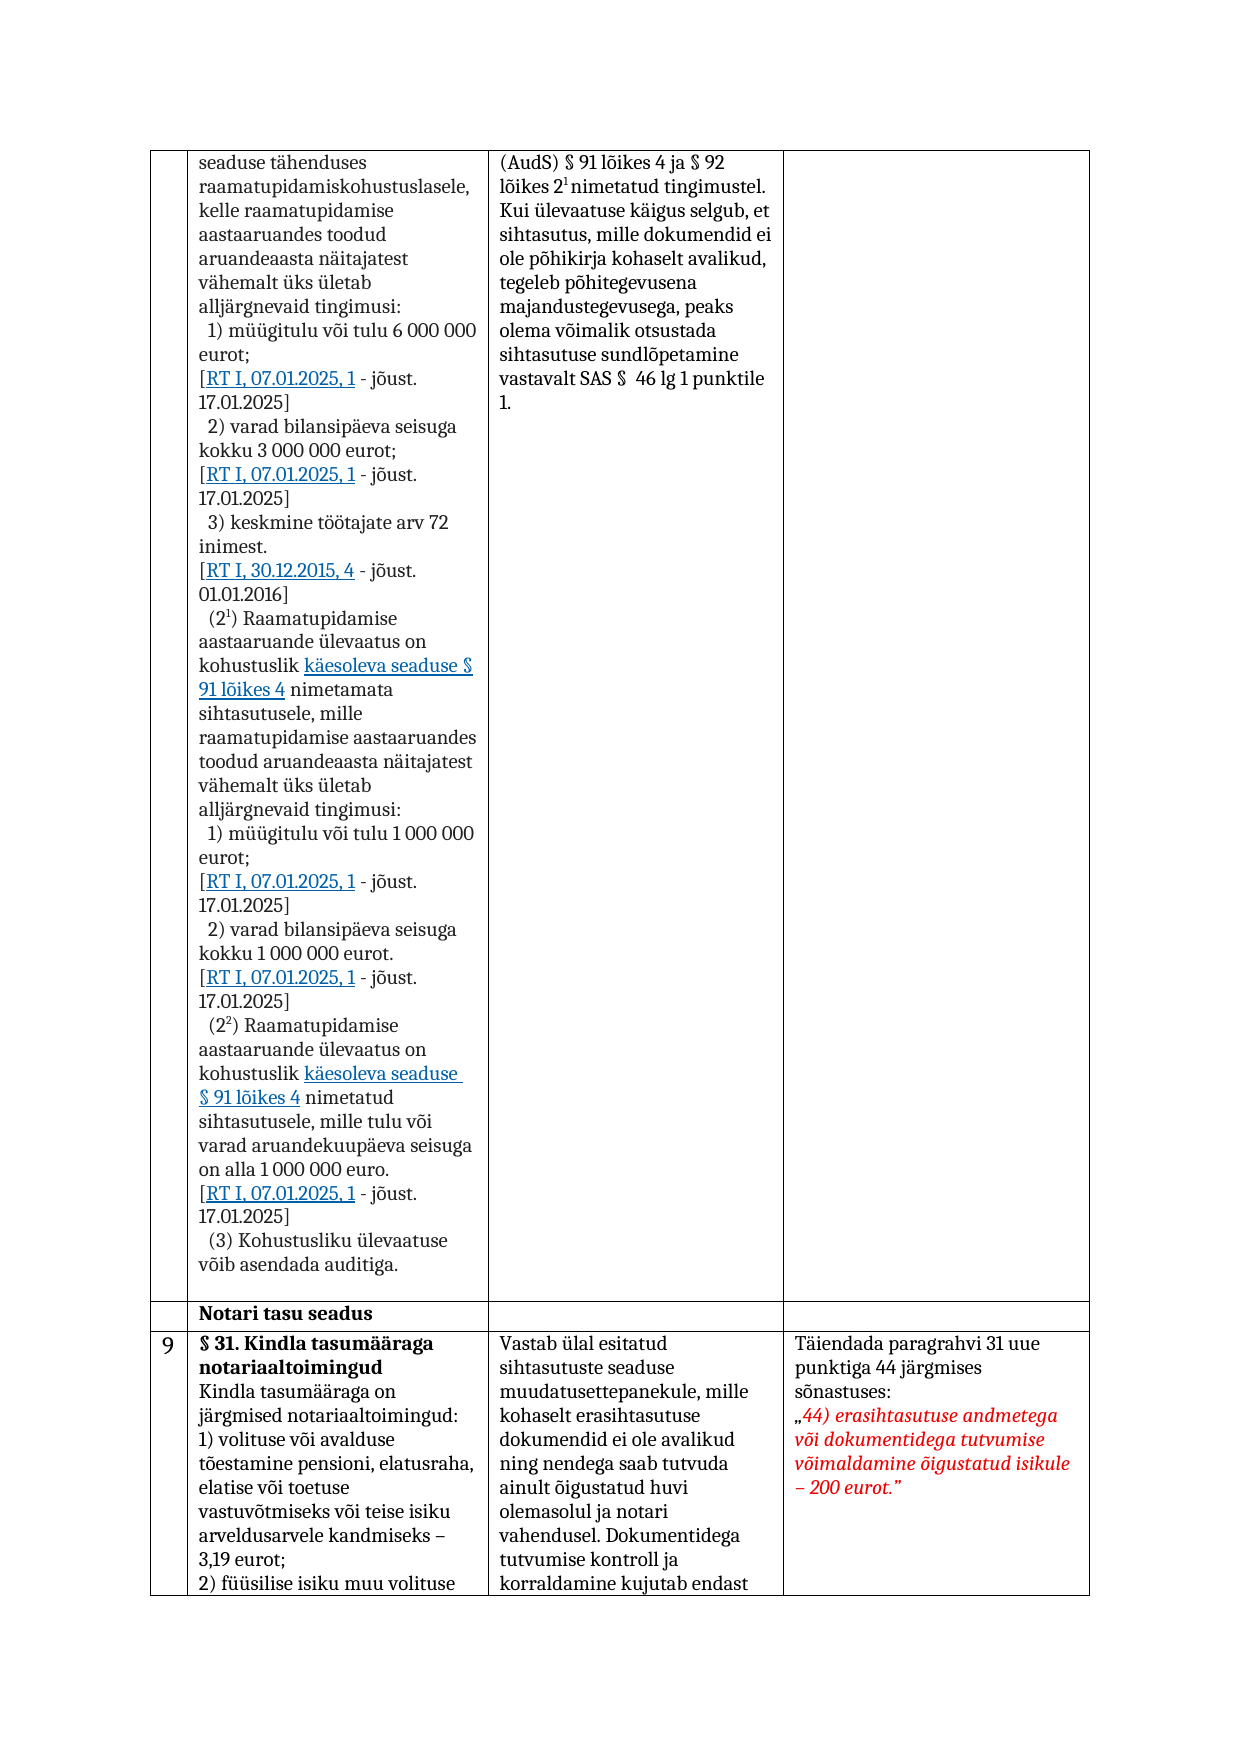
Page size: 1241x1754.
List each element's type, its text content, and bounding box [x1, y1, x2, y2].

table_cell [784, 151, 1089, 1301]
table_cell [151, 1302, 187, 1331]
table_cell [489, 1302, 783, 1331]
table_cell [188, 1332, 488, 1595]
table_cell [489, 1332, 783, 1595]
table_cell Notari tasu seadus [188, 1302, 488, 1331]
table_cell [784, 1302, 1089, 1331]
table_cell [784, 1332, 1089, 1595]
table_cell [489, 151, 783, 1301]
table_cell 8 [151, 151, 187, 1301]
table_cell 9 [151, 1332, 187, 1595]
